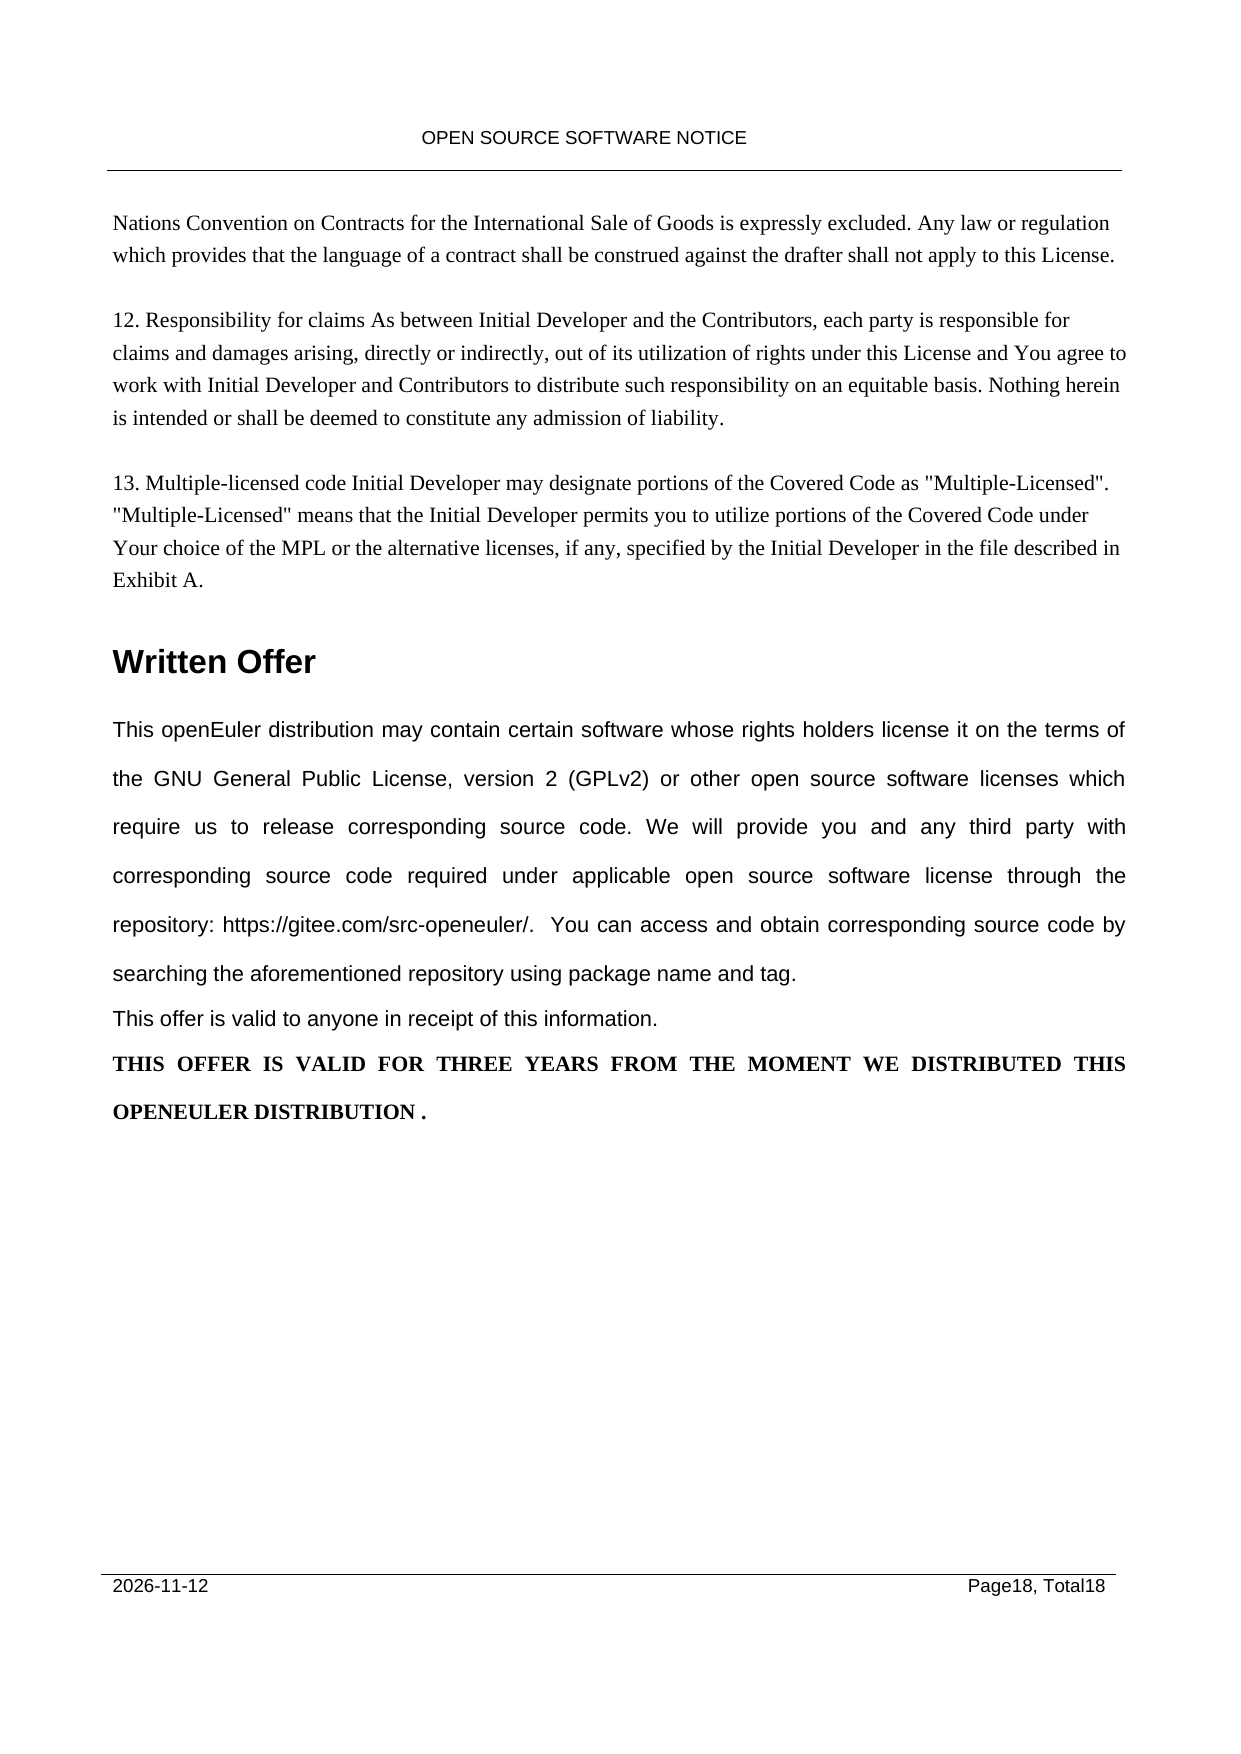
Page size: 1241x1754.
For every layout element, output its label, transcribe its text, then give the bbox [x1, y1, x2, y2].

text Written Offer [112, 629, 1128, 694]
text This offer is valid to anyone in receipt of this information. [112, 1002, 1128, 1034]
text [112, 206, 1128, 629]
text THIS OFFER IS VALID FOR THREE YEARS FROM THE MOMENT WE DISTRIBUTED THIS OPENEULER DISTRIBUTION . [112, 1047, 1128, 1128]
text This openEuler distribution may contain certain software whose rights holders license it on the terms of the GNU General Public License, version 2 (GPLv2) or other open source software licenses which require us to release corresponding source code. We will provide you and any third party with corresponding source code required under applicable open source software license through the repository: https://gitee.com/src-openeuler/. You can access and obtain corresponding source code by searching the aforementioned repository using package name and tag. [112, 713, 1128, 989]
